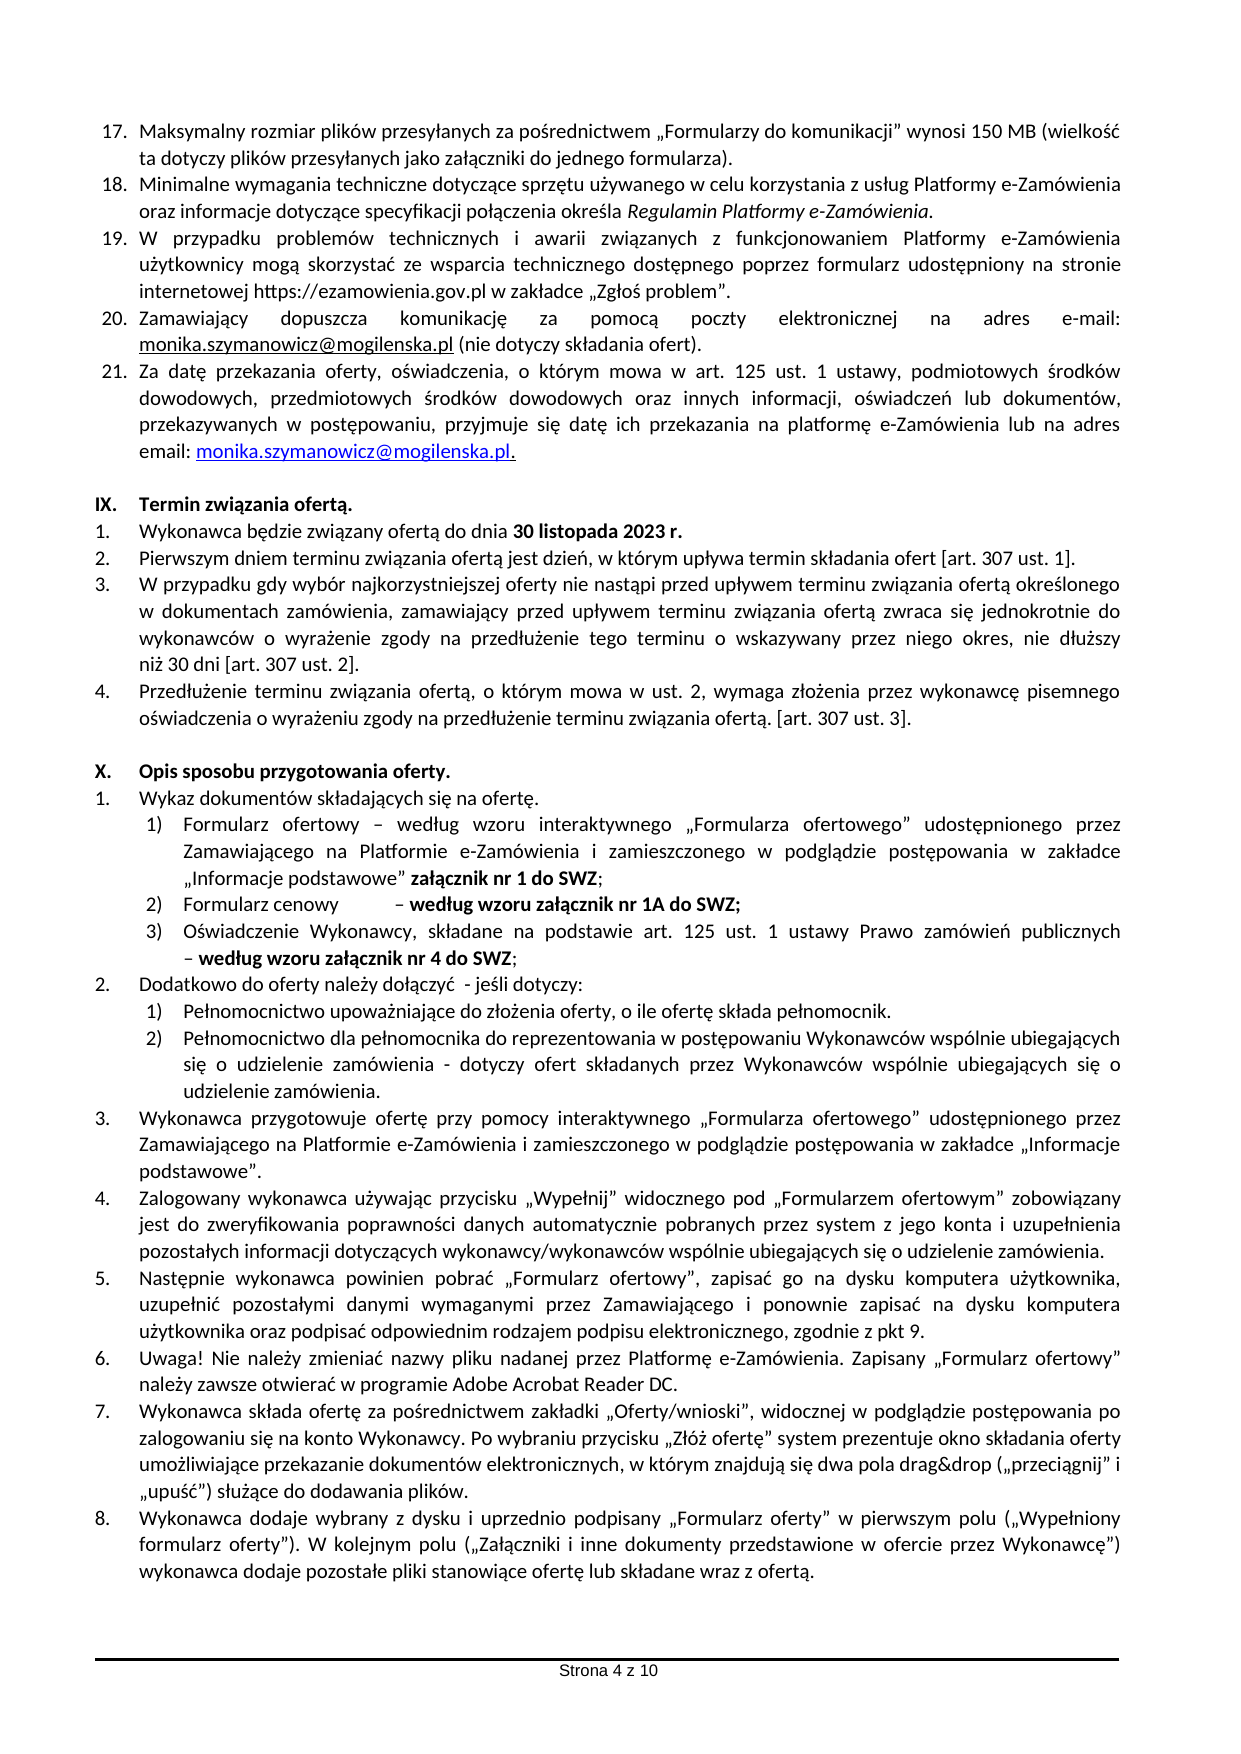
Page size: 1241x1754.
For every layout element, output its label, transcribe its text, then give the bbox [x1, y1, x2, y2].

list Minimalne wymagania techniczne dotyczące sprzętu używanego w celu korzystania z usług Platformy e-Zamówienia oraz informacje dotyczące specyfikacji połączenia określa Regulamin Platformy e-Zamówienia. [101, 171, 1122, 223]
list Pierwszym dniem terminu związania ofertą jest dzień, w którym upływa termin składania ofert [art. 307 ust. 1]. [94, 545, 1122, 570]
list Zamawiający dopuszcza komunikację za pomocą poczty elektronicznej na adres e-mail: monika.szymanowicz@mogilenska.pl (nie dotyczy składania ofert). [101, 305, 1122, 357]
list Przedłużenie terminu związania ofertą, o którym mowa w ust. 2, wymaga złożenia przez wykonawcę pisemnego oświadczenia o wyrażeniu zgody na przedłużenie terminu związania ofertą. [art. 307 ust. 3]. [94, 678, 1122, 730]
list W przypadku gdy wybór najkorzystniejszej oferty nie nastąpi przed upływem terminu związania ofertą określonego w dokumentach zamówienia, zamawiający przed upływem terminu związania ofertą zwraca się jednokrotnie do wykonawców o wyrażenie zgody na przedłużenie tego terminu o wskazywany przez niego okres, nie dłuższy niż 30 dni [art. 307 ust. 2]. [94, 571, 1122, 677]
list Termin związania ofertą. [94, 491, 1122, 517]
list Opis sposobu przygotowania oferty. [94, 758, 1122, 783]
list Formularz cenowy – według wzoru załącznik nr 1A do SWZ; [146, 891, 1122, 917]
list Oświadczenie Wykonawcy, składane na podstawie art. 125 ust. 1 ustawy Prawo zamówień publicznych – według wzoru załącznik nr 4 do SWZ; [146, 918, 1122, 970]
list Wykonawca będzie związany ofertą do dnia 30 listopada 2023 r. [94, 518, 1122, 543]
list Wykonawca składa ofertę za pośrednictwem zakładki „Oferty/wnioski”, widocznej w podglądzie postępowania po zalogowaniu się na konto Wykonawcy. Po wybraniu przycisku „Złóż ofertę” system prezentuje okno składania oferty umożliwiające przekazanie dokumentów elektronicznych, w którym znajdują się dwa pola drag&drop („przeciągnij” i „upuść”) służące do dodawania plików. [94, 1398, 1122, 1503]
list Maksymalny rozmiar plików przesyłanych za pośrednictwem „Formularzy do komunikacji” wynosi 150 MB (wielkość ta dotyczy plików przesyłanych jako załączniki do jednego formularza). [101, 118, 1122, 170]
list Uwaga! Nie należy zmieniać nazwy pliku nadanej przez Platformę e-Zamówienia. Zapisany „Formularz ofertowy” należy zawsze otwierać w programie Adobe Acrobat Reader DC. [94, 1345, 1122, 1397]
list Dodatkowo do oferty należy dołączyć - jeśli dotyczy: [94, 971, 1122, 997]
list Pełnomocnictwo upoważniające do złożenia oferty, o ile ofertę składa pełnomocnik. [146, 998, 1122, 1023]
list W przypadku problemów technicznych i awarii związanych z funkcjonowaniem Platformy e-Zamówienia użytkownicy mogą skorzystać ze wsparcia technicznego dostępnego poprzez formularz udostępniony na stronie internetowej https://ezamowienia.gov.pl w zakładce „Zgłoś problem”. [101, 225, 1122, 303]
list Formularz ofertowy – według wzoru interaktywnego „Formularza ofertowego” udostępnionego przez Zamawiającego na Platformie e-Zamówienia i zamieszczonego w podglądzie postępowania w zakładce „Informacje podstawowe” załącznik nr 1 do SWZ; [146, 811, 1122, 890]
list Następnie wykonawca powinien pobrać „Formularz ofertowy”, zapisać go na dysku komputera użytkownika, uzupełnić pozostałymi danymi wymaganymi przez Zamawiającego i ponownie zapisać na dysku komputera użytkownika oraz podpisać odpowiednim rodzajem podpisu elektronicznego, zgodnie z pkt 9. [94, 1265, 1122, 1343]
list Wykonawca przygotowuje ofertę przy pomocy interaktywnego „Formularza ofertowego” udostępnionego przez Zamawiającego na Platformie e-Zamówienia i zamieszczonego w podglądzie postępowania w zakładce „Informacje podstawowe”. [94, 1105, 1122, 1183]
list Pełnomocnictwo dla pełnomocnika do reprezentowania w postępowaniu Wykonawców wspólnie ubiegających się o udzielenie zamówienia - dotyczy ofert składanych przez Wykonawców wspólnie ubiegających się o udzielenie zamówienia. [146, 1025, 1122, 1103]
list Zalogowany wykonawca używając przycisku „Wypełnij” widocznego pod „Formularzem ofertowym” zobowiązany jest do zweryfikowania poprawności danych automatycznie pobranych przez system z jego konta i uzupełnienia pozostałych informacji dotyczących wykonawcy/wykonawców wspólnie ubiegających się o udzielenie zamówienia. [94, 1185, 1122, 1263]
list Za datę przekazania oferty, oświadczenia, o którym mowa w art. 125 ust. 1 ustawy, podmiotowych środków dowodowych, przedmiotowych środków dowodowych oraz innych informacji, oświadczeń lub dokumentów, przekazywanych w postępowaniu, przyjmuje się datę ich przekazania na platformę e-Zamówienia lub na adres email: monika.szymanowicz@mogilenska.pl. [101, 358, 1122, 463]
list Wykaz dokumentów składających się na ofertę. [94, 785, 1122, 810]
list Wykonawca dodaje wybrany z dysku i uprzednio podpisany „Formularz oferty” w pierwszym polu („Wypełniony formularz oferty”). W kolejnym polu („Załączniki i inne dokumenty przedstawione w ofercie przez Wykonawcę”) wykonawca dodaje pozostałe pliki stanowiące ofertę lub składane wraz z ofertą. [94, 1505, 1122, 1583]
